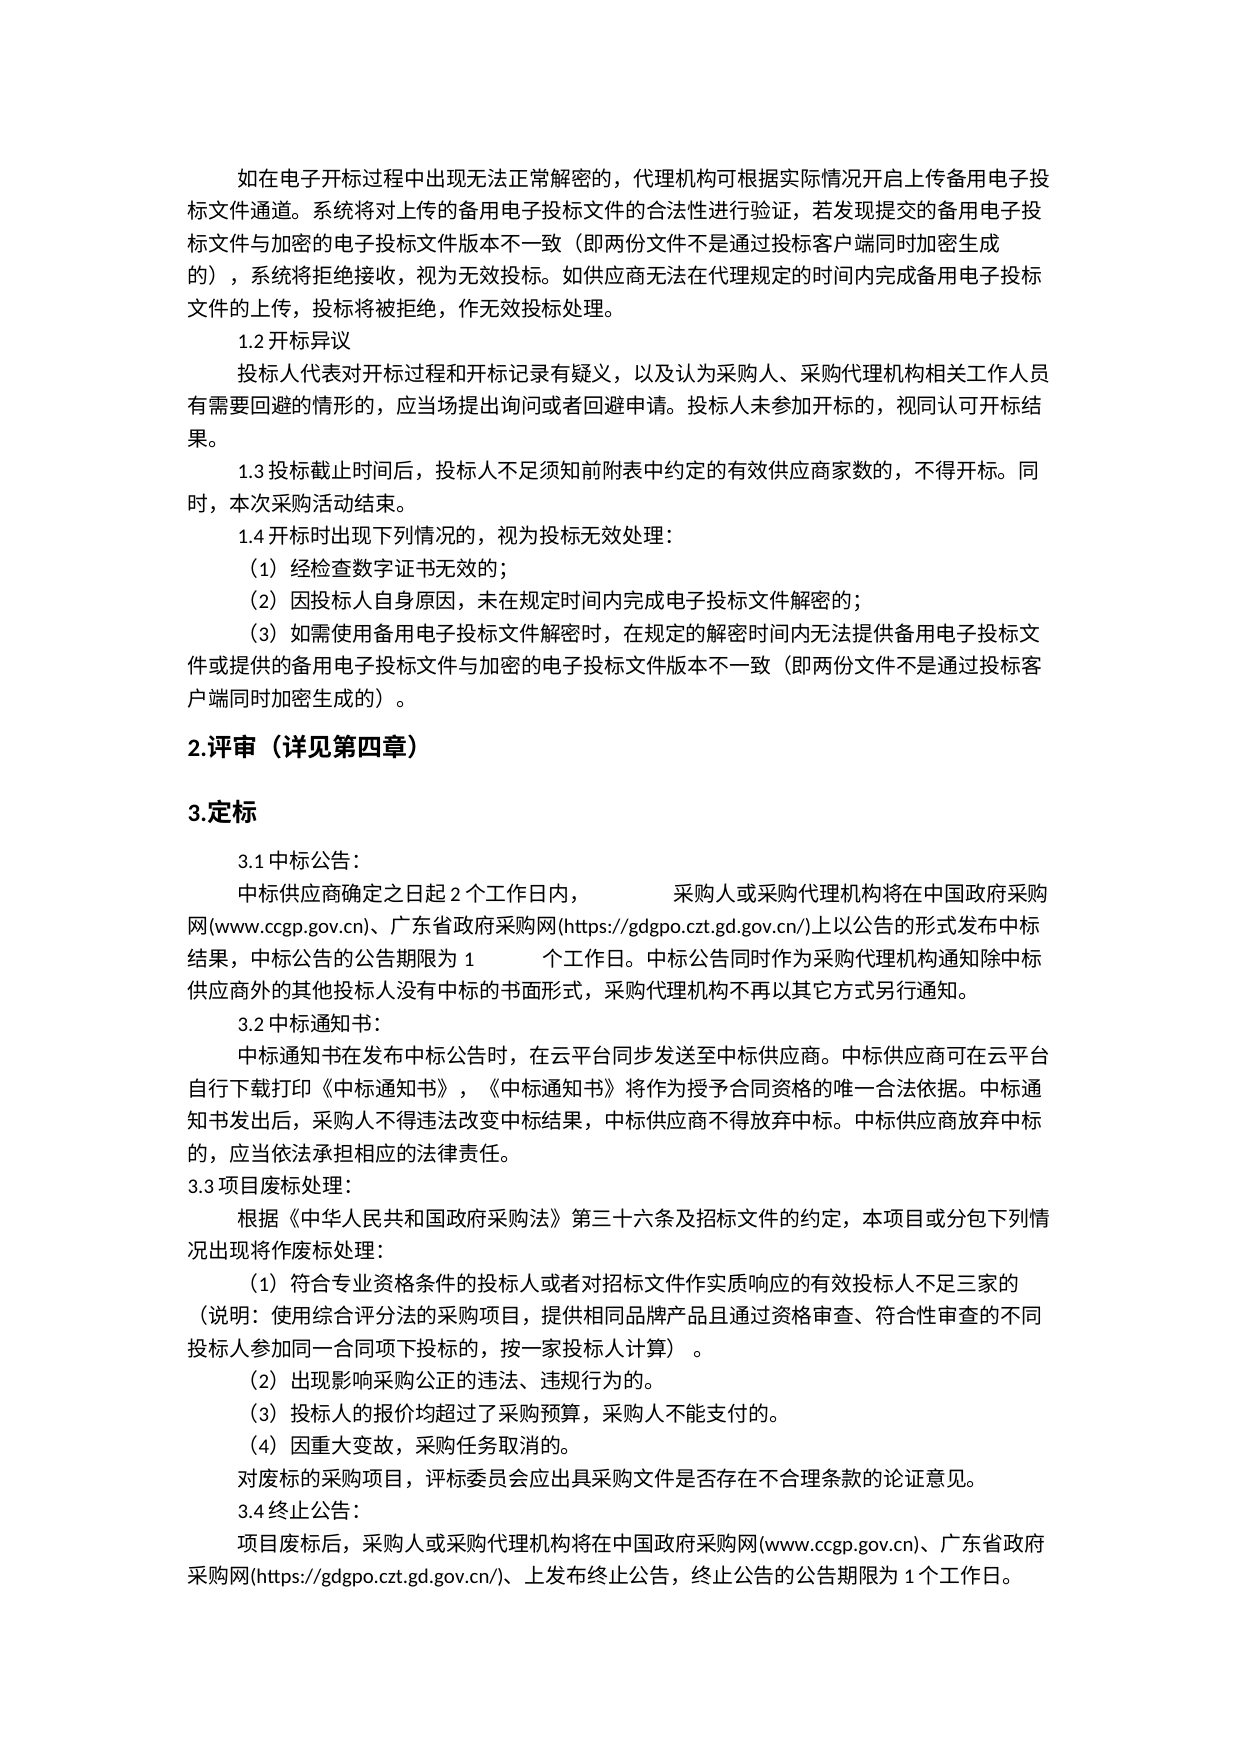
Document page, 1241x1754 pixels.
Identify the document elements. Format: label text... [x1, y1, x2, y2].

text 3.4终止公告： [187, 1494, 1053, 1527]
text （2）出现影响采购公正的违法、违规行为的。 [187, 1364, 1053, 1397]
text 中标供应商确定之日起2个工作日内， 采购人或采购代理机构将在中国政府采购网(www.ccgp.gov.cn)、广东省政府采购网(https://gdgpo.czt.gd.gov.cn/)上以公告的形式发布中标结果，中标公告的公告期限为 1 个工作日。中标公告同时作为采购代理机构通知除中标供应商外的其他投标人没有中标的书面形式，采购代理机构不再以其它方式另行通知。 [187, 877, 1053, 1007]
text 根据《中华人民共和国政府采购法》第三十六条及招标文件的约定，本项目或分包下列情况出现将作废标处理： [187, 1202, 1053, 1267]
text （1）符合专业资格条件的投标人或者对招标文件作实质响应的有效投标人不足三家的（说明：使用综合评分法的采购项目，提供相同品牌产品且通过资格审查、符合性审查的不同投标人参加同一合同项下投标的，按一家投标人计算） 。 [187, 1267, 1053, 1364]
text （1）经检查数字证书无效的； [187, 552, 1053, 584]
text 1.4开标时出现下列情况的，视为投标无效处理： [187, 519, 1053, 552]
text 1.3 投标截止时间后，投标人不足须知前附表中约定的有效供应商家数的，不得开标。同时，本次采购活动结束。 [187, 454, 1053, 519]
text 2.评审（详见第四章） [187, 714, 1053, 779]
text 3.3项目废标处理： [187, 1169, 1053, 1202]
text （4）因重大变故，采购任务取消的。 [187, 1429, 1053, 1462]
text 投标人代表对开标过程和开标记录有疑义，以及认为采购人、采购代理机构相关工作人员有需要回避的情形的，应当场提出询问或者回避申请。投标人未参加开标的，视同认可开标结果。 [187, 357, 1053, 454]
text 中标通知书在发布中标公告时，在云平台同步发送至中标供应商。中标供应商可在云平台自行下载打印《中标通知书》，《中标通知书》将作为授予合同资格的唯一合法依据。中标通知书发出后，采购人不得违法改变中标结果，中标供应商不得放弃中标。中标供应商放弃中标的，应当依法承担相应的法律责任。 [187, 1039, 1053, 1169]
text （2）因投标人自身原因，未在规定时间内完成电子投标文件解密的； [187, 584, 1053, 617]
text 1.2开标异议 [187, 324, 1053, 357]
text 3.定标 [187, 779, 1053, 844]
text （3）如需使用备用电子投标文件解密时，在规定的解密时间内无法提供备用电子投标文件或提供的备用电子投标文件与加密的电子投标文件版本不一致（即两份文件不是通过投标客户端同时加密生成的）。 [187, 617, 1053, 714]
text 3.2中标通知书： [187, 1007, 1053, 1039]
text 3.1中标公告： [187, 844, 1053, 877]
text （3）投标人的报价均超过了采购预算，采购人不能支付的。 [187, 1397, 1053, 1429]
text 如在电子开标过程中出现无法正常解密的，代理机构可根据实际情况开启上传备用电子投标文件通道。系统将对上传的备用电子投标文件的合法性进行验证，若发现提交的备用电子投标文件与加密的电子投标文件版本不一致（即两份文件不是通过投标客户端同时加密生成的），系统将拒绝接收，视为无效投标。如供应商无法在代理规定的时间内完成备用电子投标文件的上传，投标将被拒绝，作无效投标处理。 [187, 162, 1053, 324]
text 对废标的采购项目，评标委员会应出具采购文件是否存在不合理条款的论证意见。 [187, 1462, 1053, 1494]
text 项目废标后，采购人或采购代理机构将在中国政府采购网(www.ccgp.gov.cn)、广东省政府采购网(https://gdgpo.czt.gd.gov.cn/)、上发布终止公告，终止公告的公告期限为1个工作日。 [187, 1527, 1053, 1592]
